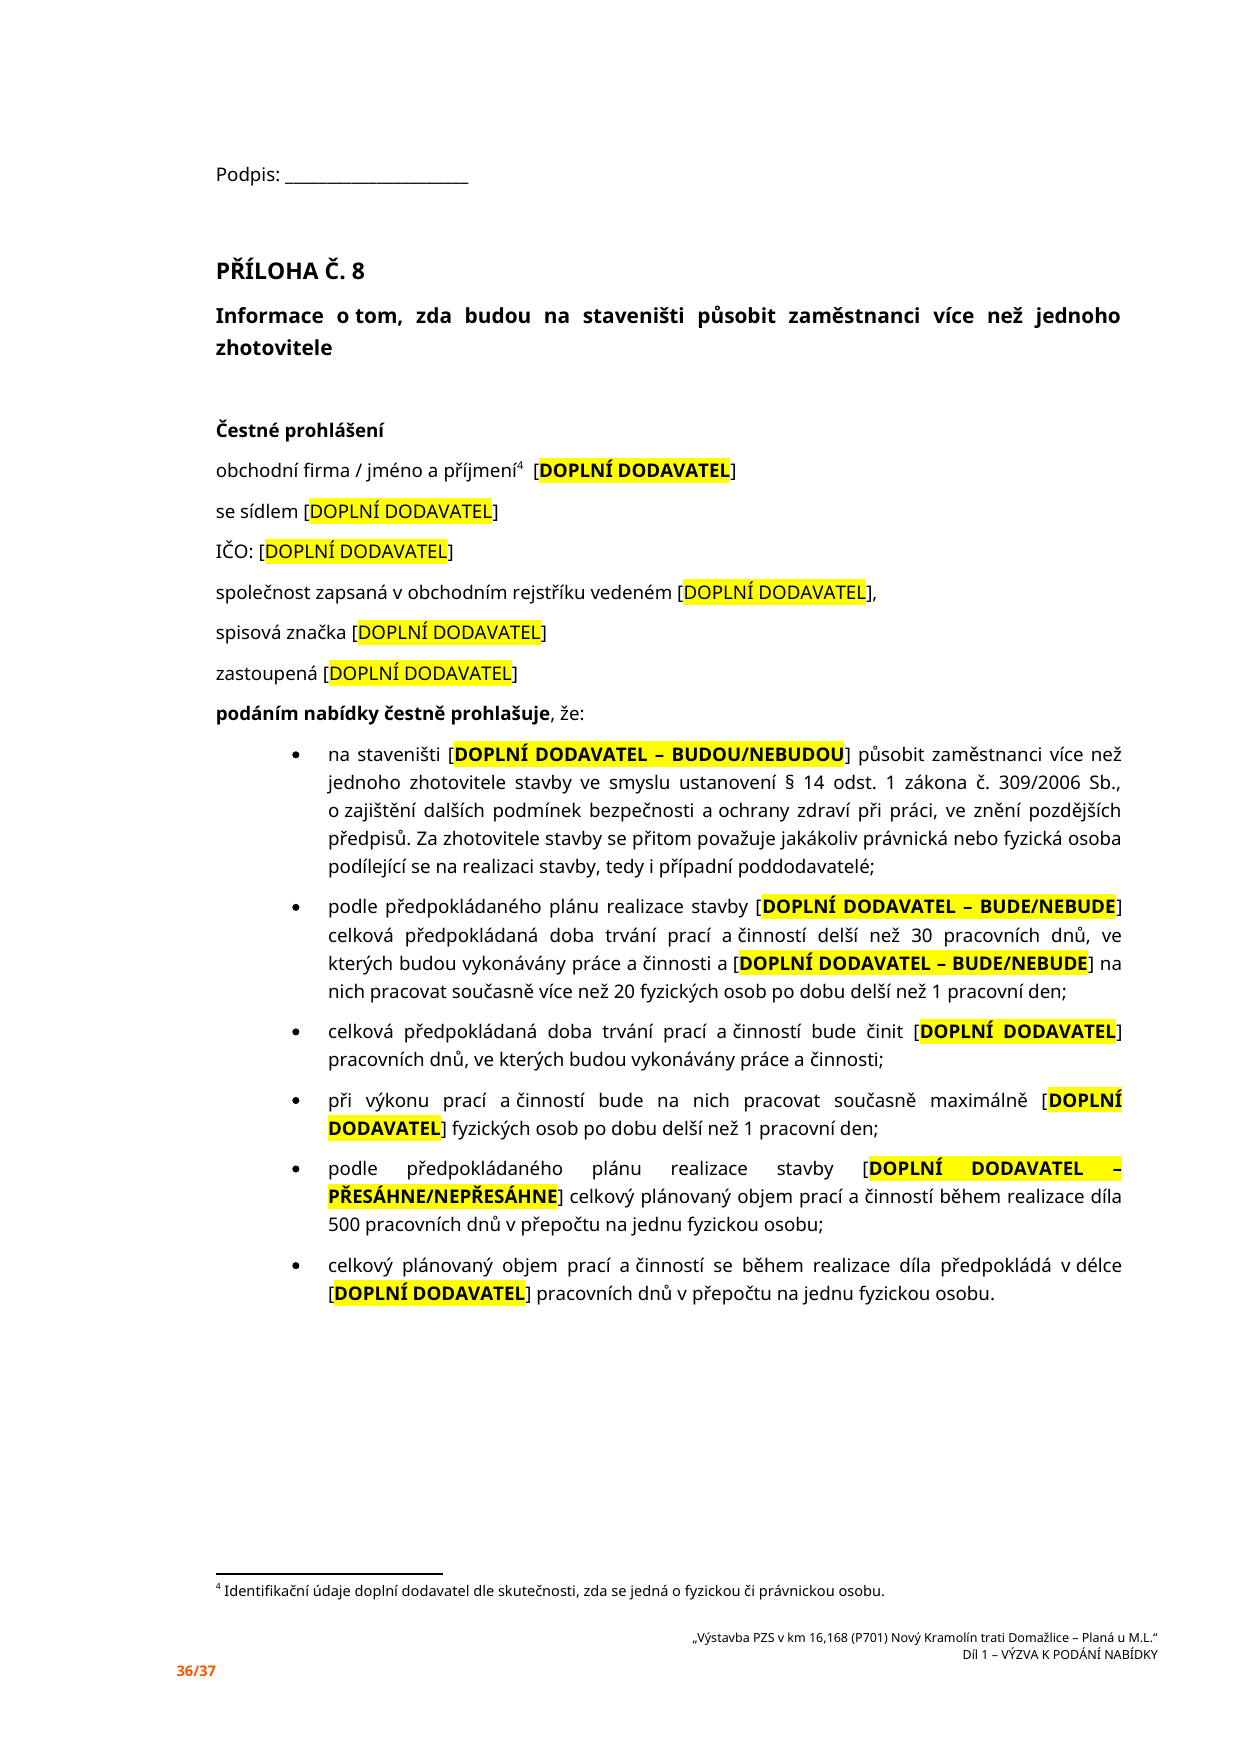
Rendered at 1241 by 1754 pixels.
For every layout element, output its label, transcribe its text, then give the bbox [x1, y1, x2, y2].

text Podpis: ______________________ [216, 161, 1122, 187]
text Čestné prohlášení [216, 417, 1122, 443]
text celkový plánovaný objem prací a činností se během realizace díla předpokládá v délce [DOPLNÍ DODAVATEL] pracovních dnů v přepočtu na jednu fyzickou osobu. [292, 1252, 1122, 1306]
text podle předpokládaného plánu realizace stavby [DOPLNÍ DODAVATEL – PŘESÁHNE/NEPŘESÁHNE] celkový plánovaný objem prací a činností během realizace díla 500 pracovních dnů v přepočtu na jednu fyzickou osobu; [292, 1156, 1122, 1237]
text zastoupená [DOPLNÍ DODAVATEL] [216, 660, 329, 686]
text podle předpokládaného plánu realizace stavby [DOPLNÍ DODAVATEL – BUDE/NEBUDE] celková předpokládaná doba trvání prací a činností delší než 30 pracovních dnů, ve kterých budou vykonávány práce a činnosti a [DOPLNÍ DODAVATEL – BUDE/NEBUDE] na nich pracovat současně více než 20 fyzických osob po dobu delší než 1 pracovní den; [292, 894, 1122, 1003]
text IČO: [DOPLNÍ DODAVATEL] [447, 539, 1122, 564]
text podáním nabídky čestně prohlašuje, že: [216, 701, 1122, 726]
text společnost zapsaná v obchodním rejstříku vedeném [DOPLNÍ DODAVATEL], [866, 579, 1122, 605]
text celková předpokládaná doba trvání prací a činností bude činit [DOPLNÍ DODAVATEL] pracovních dnů, ve kterých budou vykonávány práce a činnosti; [292, 1018, 1122, 1072]
text Informace o tom, zda budou na staveništi působit zaměstnanci více než jednoho zhotovitele [216, 302, 1122, 361]
text obchodní firma / jméno a příjmení [DOPLNÍ DODAVATEL] [730, 458, 1122, 483]
text zastoupená [DOPLNÍ DODAVATEL] [512, 660, 1122, 686]
text Příloha č. 8 [216, 255, 1122, 286]
text se sídlem [DOPLNÍ DODAVATEL] [492, 498, 1122, 524]
text spisová značka [DOPLNÍ DODAVATEL] [216, 620, 358, 645]
text při výkonu prací a činností bude na nich pracovat současně maximálně [DOPLNÍ DODAVATEL] fyzických osob po dobu delší než 1 pracovní den; [292, 1087, 1122, 1141]
text spisová značka [DOPLNÍ DODAVATEL] [541, 620, 1122, 645]
text obchodní firma / jméno a příjmení [DOPLNÍ DODAVATEL] [216, 458, 539, 483]
text na staveništi [DOPLNÍ DODAVATEL – BUDOU/NEBUDOU] působit zaměstnanci více než jednoho zhotovitele stavby ve smyslu ustanovení § 14 odst. 1 zákona č. 309/2006 Sb., o zajištění dalších podmínek bezpečnosti a ochrany zdraví při práci, ve znění pozdějších předpisů. Za zhotovitele stavby se přitom považuje jakákoliv právnická nebo fyzická osoba podílející se na realizaci stavby, tedy i případní poddodavatelé; [292, 741, 1122, 879]
text společnost zapsaná v obchodním rejstříku vedeném [DOPLNÍ DODAVATEL], [216, 579, 683, 605]
text se sídlem [DOPLNÍ DODAVATEL] [216, 498, 309, 524]
